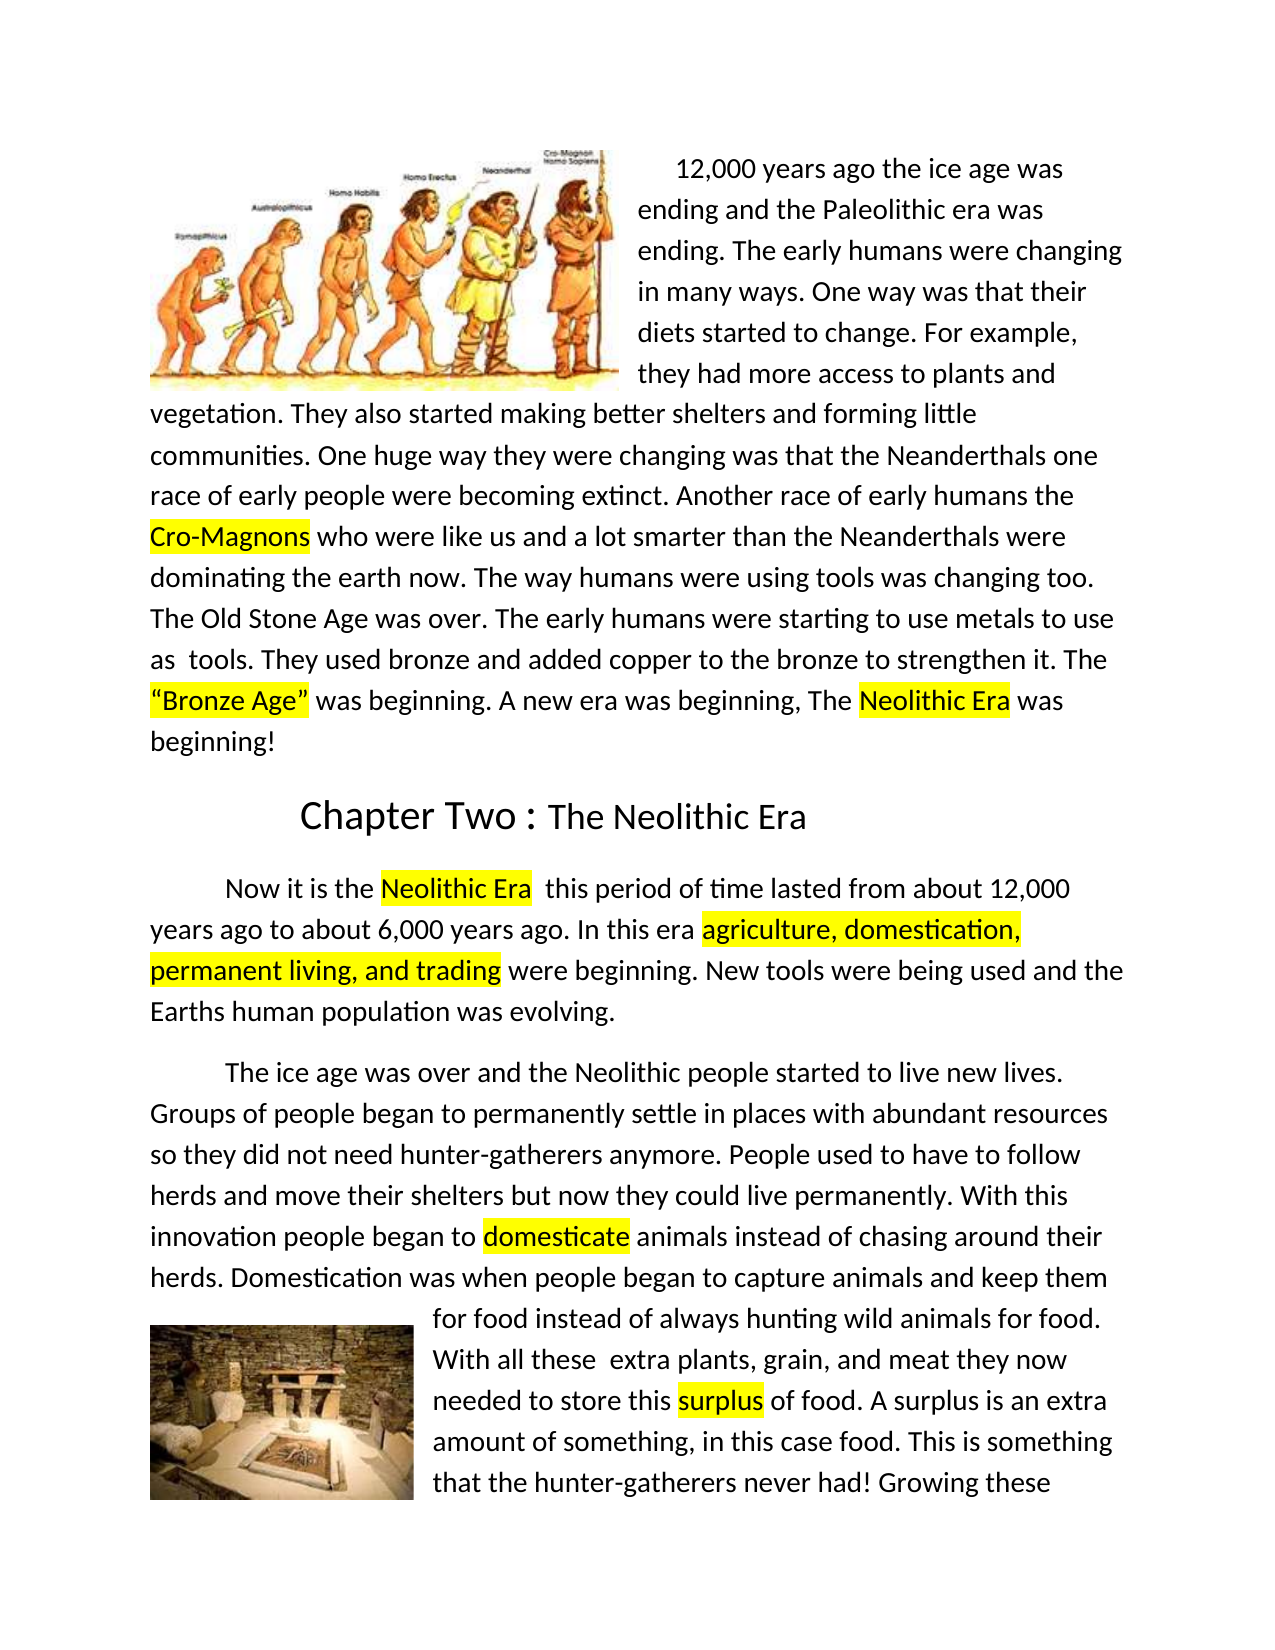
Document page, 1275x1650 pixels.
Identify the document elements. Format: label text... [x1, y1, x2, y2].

picture [150, 150, 619, 391]
text Chapter Two : The Neolithic Era [225, 785, 1125, 841]
picture [150, 1325, 414, 1500]
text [150, 1054, 1125, 1499]
text 12,000 years ago the ice age was ending and the Paleolithic era was ending. The early humans were changing in many ways. One way was that their diets started to change. For example, they had more access to plants and vegetation. They also started making better shelters and forming little communities. One huge way they were changing was that the Neanderthals one race of early people were becoming extinct. Another race of early humans the Cro-Magnons who were like us and a lot smarter than the Neanderthals were dominating the earth now. The way humans were using tools was changing too. The Old Stone Age was over. The early humans were starting to use metals to use as tools. They used bronze and added copper to the bronze to strengthen it. The “Bronze Age” was beginning. A new era was beginning, The Neolithic Era was beginning! [150, 150, 1125, 759]
text Now it is the Neolithic Era this period of time lasted from about 12,000 years ago to about 6,000 years ago. In this era agriculture, domestication, permanent living, and trading were beginning. New tools were being used and the Earths human population was evolving. [150, 870, 1125, 1028]
